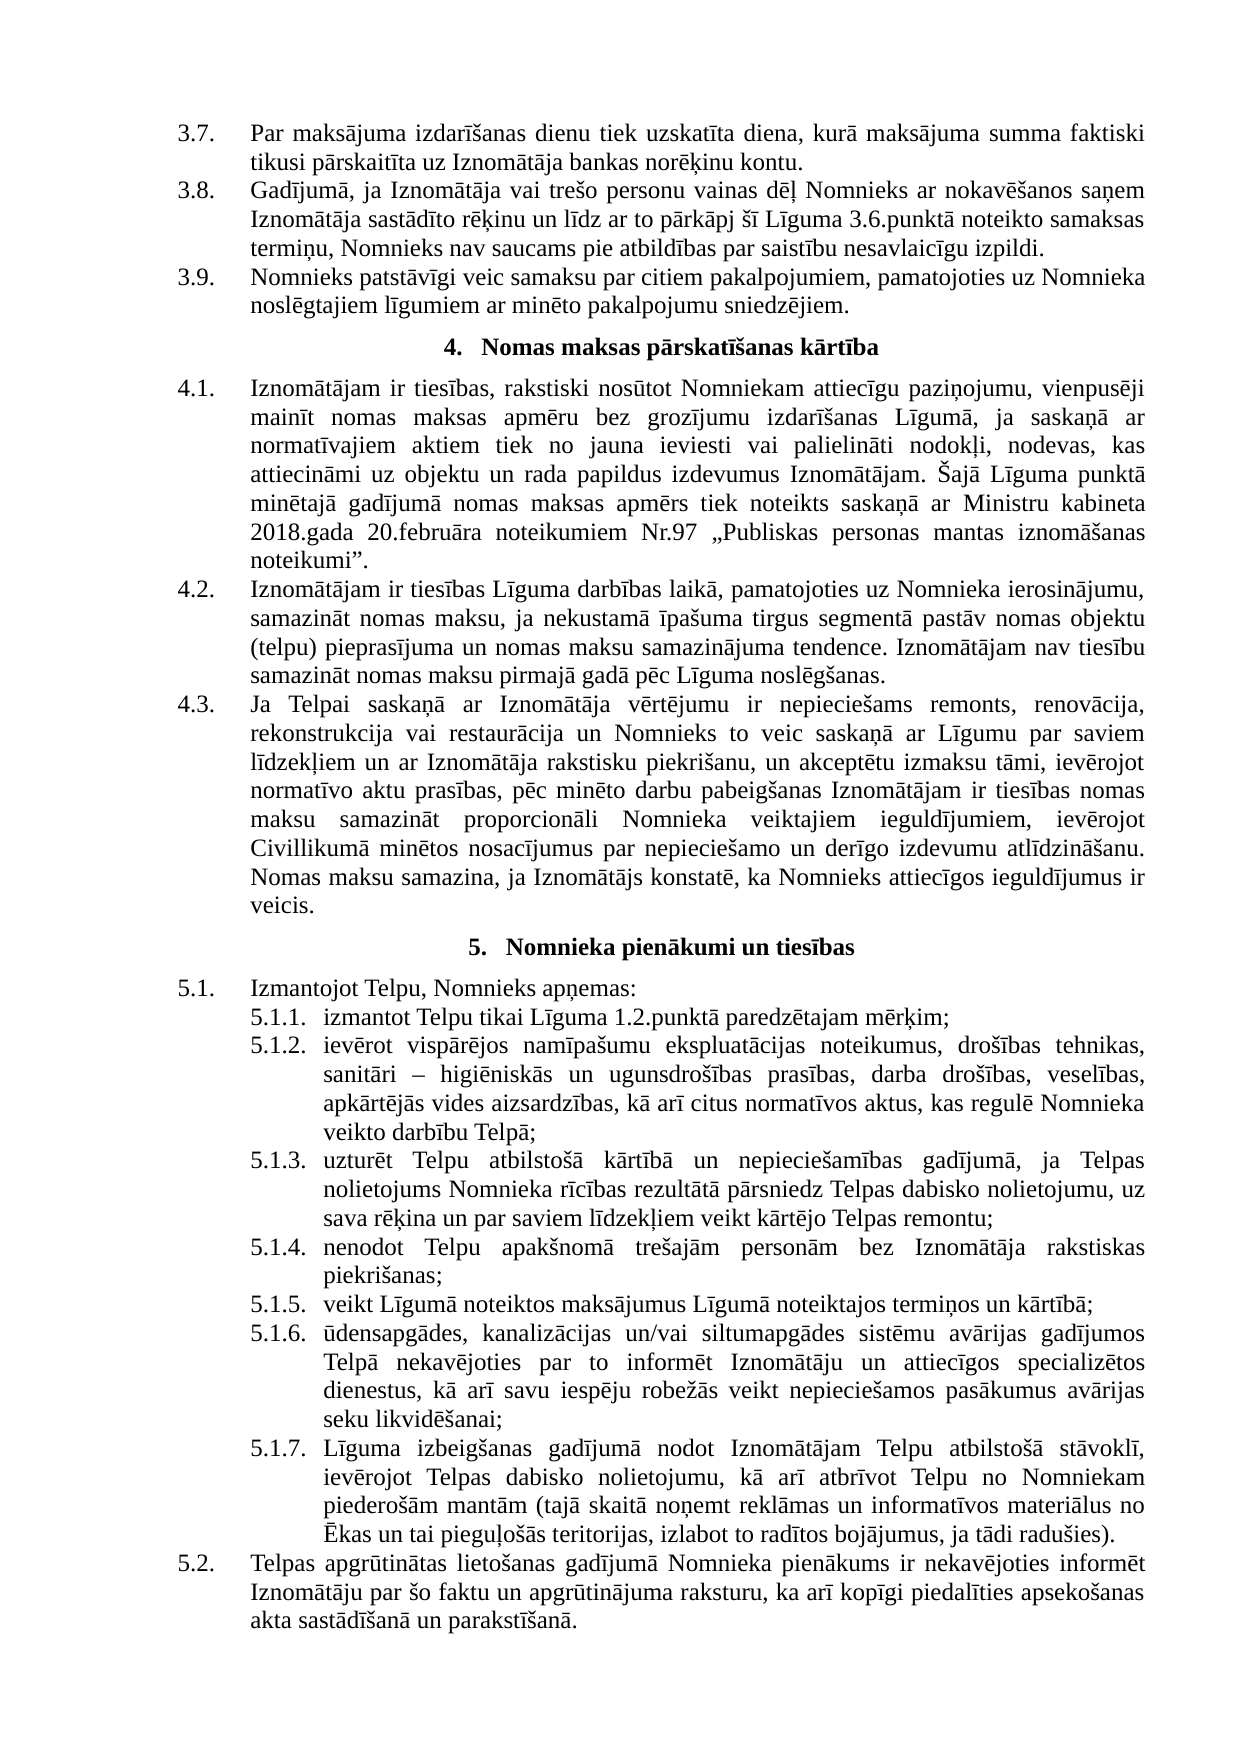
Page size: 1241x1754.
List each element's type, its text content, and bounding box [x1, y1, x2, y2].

list Izmantojot Telpu, Nomnieks apņemas: [177, 973, 1146, 1002]
list veikt Līgumā noteiktos maksājumus Līgumā noteiktajos termiņos un kārtībā; [250, 1289, 1146, 1318]
list Nomnieks patstāvīgi veic samaksu par citiem pakalpojumiem, pamatojoties uz Nomnieka noslēgtajiem līgumiem ar minēto pakalpojumu sniedzējiem. [177, 262, 1146, 319]
list Ja Telpai saskaņā ar Iznomātāja vērtējumu ir nepieciešams remonts, renovācija, rekonstrukcija vai restaurācija un Nomnieks to veic saskaņā ar Līgumu par saviem līdzekļiem un ar Iznomātāja rakstisku piekrišanu, un akceptētu izmaksu tāmi, ievērojot normatīvo aktu prasības, pēc minēto darbu pabeigšanas Iznomātājam ir tiesības nomas maksu samazināt proporcionāli Nomnieka veiktajiem ieguldījumiem, ievērojot Civillikumā minētos nosacījumus par nepieciešamo un derīgo izdevumu atlīdzināšanu. Nomas maksu samazina, ja Iznomātājs konstatē, ka Nomnieks attiecīgos ieguldījumus ir veicis. [177, 689, 1146, 919]
list Līguma izbeigšanas gadījumā nodot Iznomātājam Telpu atbilstošā stāvoklī, ievērojot Telpas dabisko nolietojumu, kā arī atbrīvot Telpu no Nomniekam piederošām mantām (tajā skaitā noņemt reklāmas un informatīvos materiālus no Ēkas un tai pieguļošās teritorijas, izlabot to radītos bojājumus, ja tādi radušies). [250, 1433, 1146, 1548]
list nenodot Telpu apakšnomā trešajām personām bez Iznomātāja rakstiskas piekrišanas; [250, 1232, 1146, 1289]
list ievērot vispārējos namīpašumu ekspluatācijas noteikumus, drošības tehnikas, sanitāri – higiēniskās un ugunsdrošības prasības, darba drošības, veselības, apkārtējās vides aizsardzības, kā arī citus normatīvos aktus, kas regulē Nomnieka veikto darbību Telpā; [250, 1031, 1146, 1146]
list Nomnieka pienākumi un tiesības [177, 932, 1146, 961]
list Par maksājuma izdarīšanas dienu tiek uzskatīta diena, kurā maksājuma summa faktiski tikusi pārskaitīta uz Iznomātāja bankas norēķinu kontu. [177, 118, 1146, 176]
list Iznomātājam ir tiesības Līguma darbības laikā, pamatojoties uz Nomnieka ierosinājumu, samazināt nomas maksu, ja nekustamā īpašuma tirgus segmentā pastāv nomas objektu (telpu) pieprasījuma un nomas maksu samazinājuma tendence. Iznomātājam nav tiesību samazināt nomas maksu pirmajā gadā pēc Līguma noslēgšanas. [177, 574, 1146, 689]
list Nomas maksas pārskatīšanas kārtība [177, 332, 1146, 361]
list Gadījumā, ja Iznomātāja vai trešo personu vainas dēļ Nomnieks ar nokavēšanos saņem Iznomātāja sastādīto rēķinu un līdz ar to pārkāpj šī Līguma 3.6.punktā noteikto samaksas termiņu, Nomnieks nav saucams pie atbildības par saistību nesavlaicīgu izpildi. [177, 176, 1146, 262]
list Iznomātājam ir tiesības, rakstiski nosūtot Nomniekam attiecīgu paziņojumu, vienpusēji mainīt nomas maksas apmēru bez grozījumu izdarīšanas Līgumā, ja saskaņā ar normatīvajiem aktiem tiek no jauna ieviesti vai palielināti nodokļi, nodevas, kas attiecināmi uz objektu un rada papildus izdevumus Iznomātājam. Šajā Līguma punktā minētajā gadījumā nomas maksas apmērs tiek noteikts saskaņā ar Ministru kabineta 2018.gada 20.februāra noteikumiem Nr.97 „Publiskas personas mantas iznomāšanas noteikumi”. [177, 373, 1146, 574]
list Telpas apgrūtinātas lietošanas gadījumā Nomnieka pienākums ir nekavējoties informēt Iznomātāju par šo faktu un apgrūtinājuma raksturu, ka arī kopīgi piedalīties apsekošanas akta sastādīšanā un parakstīšanā. [177, 1548, 1146, 1634]
list uzturēt Telpu atbilstošā kārtībā un nepieciešamības gadījumā, ja Telpas nolietojums Nomnieka rīcības rezultātā pārsniedz Telpas dabisko nolietojumu, uz sava rēķina un par saviem līdzekļiem veikt kārtējo Telpas remontu; [250, 1146, 1146, 1232]
list izmantot Telpu tikai Līguma 1.2.punktā paredzētajam mērķim; [250, 1002, 1146, 1031]
list ūdensapgādes, kanalizācijas un/vai siltumapgādes sistēmu avārijas gadījumos Telpā nekavējoties par to informēt Iznomātāju un attiecīgos specializētos dienestus, kā arī savu iespēju robežās veikt nepieciešamos pasākumus avārijas seku likvidēšanai; [250, 1318, 1146, 1433]
